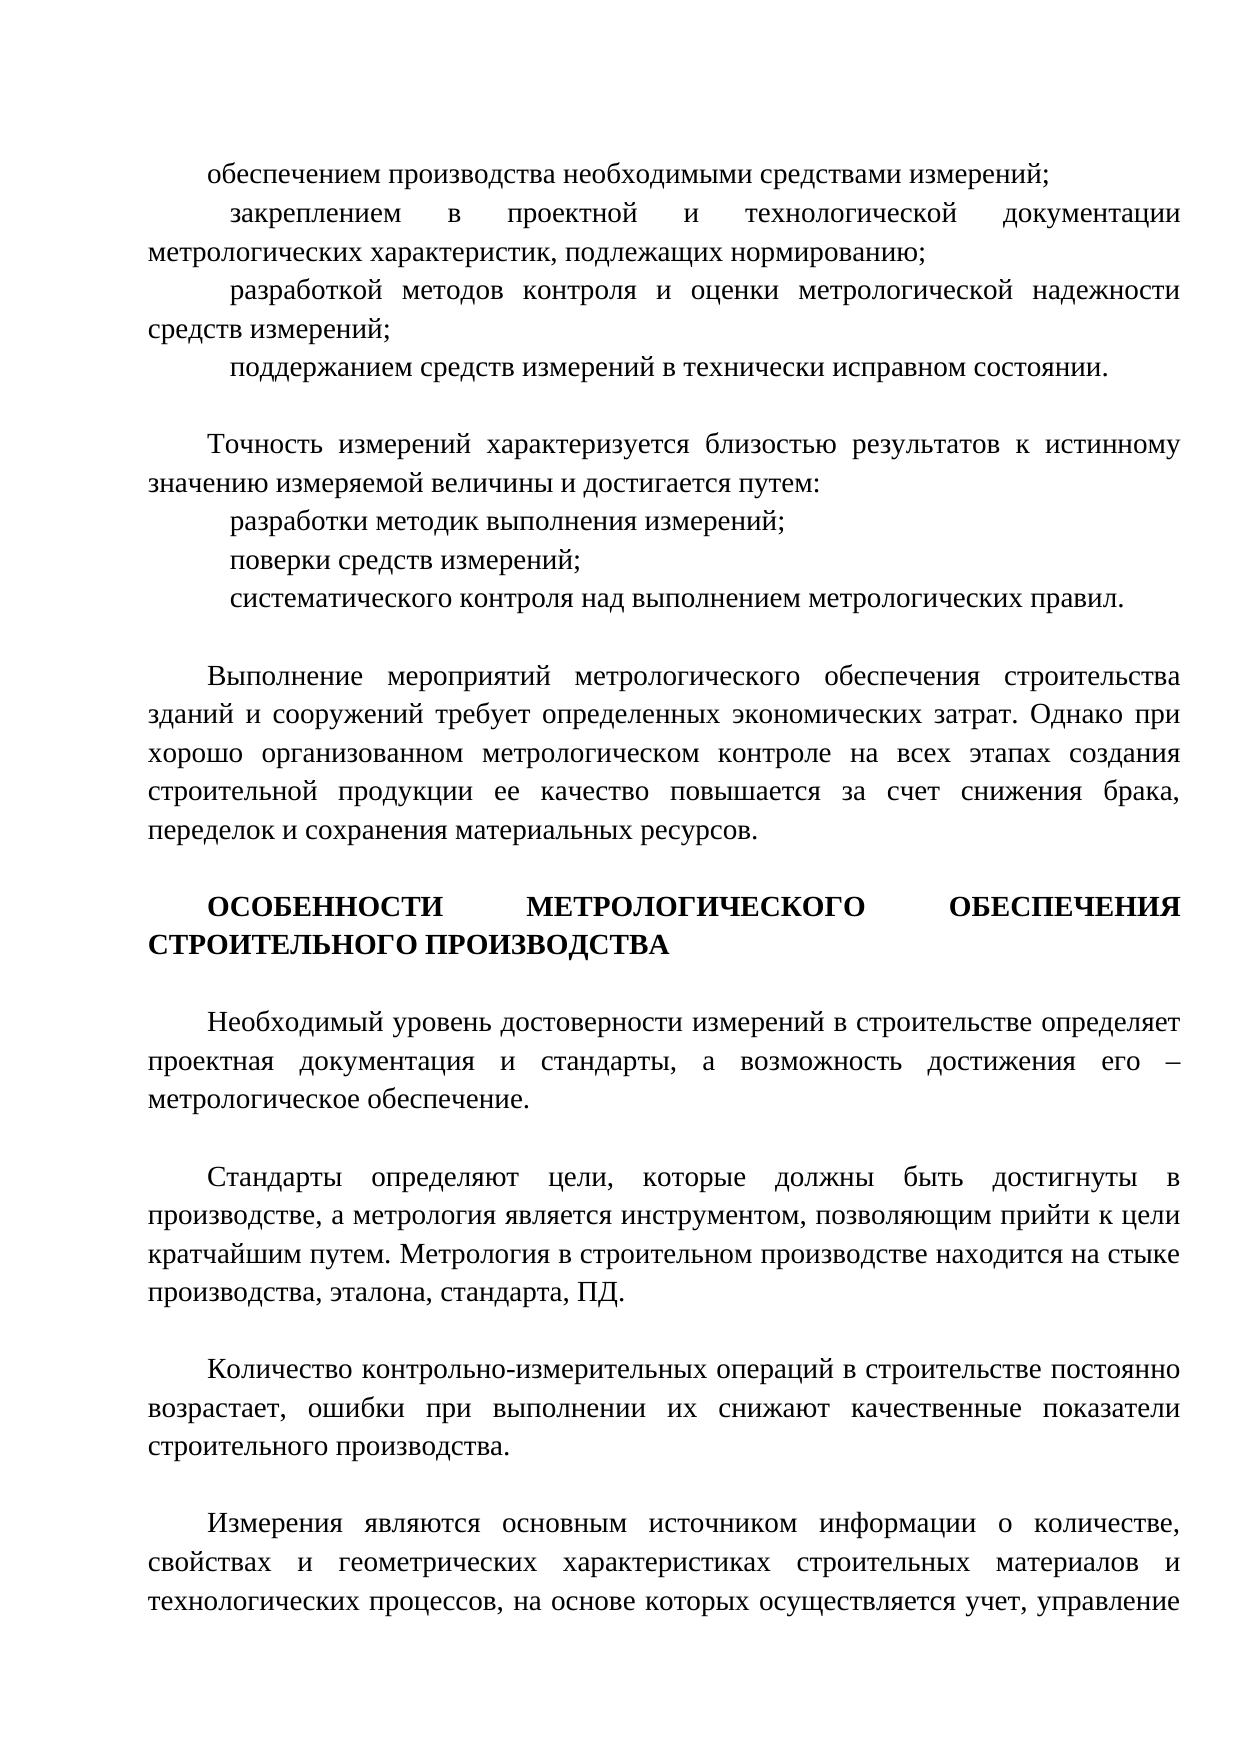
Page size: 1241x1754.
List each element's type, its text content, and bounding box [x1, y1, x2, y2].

text обеспечением производства необходимыми средствами измерений; [148, 157, 1181, 190]
text Стандарты определяют цели, которые должны быть достигнуты в производстве, а метрология является инструментом, позволяющим прийти к цели кратчайшим путем. Метрология в строительном производстве находится на стыке производства, эталона, стандарта, ПД. [148, 1159, 1181, 1308]
text поддержанием средств измерений в технически исправном состоянии. [148, 349, 1181, 383]
text Количество контрольно-измерительных операций в строительстве постоянно возрастает, ошибки при выполнении их снижают качественные показатели строительного производства. [148, 1351, 1181, 1462]
text Точность измерений характеризуется близостью результатов к истинному значению измеряемой величины и достигается путем: [148, 426, 1181, 498]
text ОСОБЕННОСТИ МЕТРОЛОГИЧЕСКОГО ОБЕСПЕЧЕНИЯ СТРОИТЕЛЬНОГО ПРОИЗВОДСТВА [148, 889, 1181, 961]
text Выполнение мероприятий метрологического обеспечения строительства зданий и сооружений требует определенных экономических затрат. Однако при хорошо организованном метрологическом контроле на всех этапах создания строительной продукции ее качество повышается за счет снижения брака, переделок и сохранения материальных ресурсов. [148, 658, 1181, 845]
text систематического контроля над выполнением метрологических правил. [148, 581, 1181, 614]
text Необходимый уровень достоверности измерений в строительстве определяет проектная документация и стандарты, а возможность достижения его –метрологическое обеспечение. [148, 1004, 1181, 1115]
text разработки методик выполнения измерений; [148, 503, 1181, 537]
text поверки средств измерений; [148, 542, 1181, 576]
text разработкой методов контроля и оценки метрологической надежности средств измерений; [148, 272, 1181, 344]
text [148, 1506, 1181, 1616]
text закреплением в проектной и технологической документации метрологических характеристик, подлежащих нормированию; [148, 195, 1181, 267]
